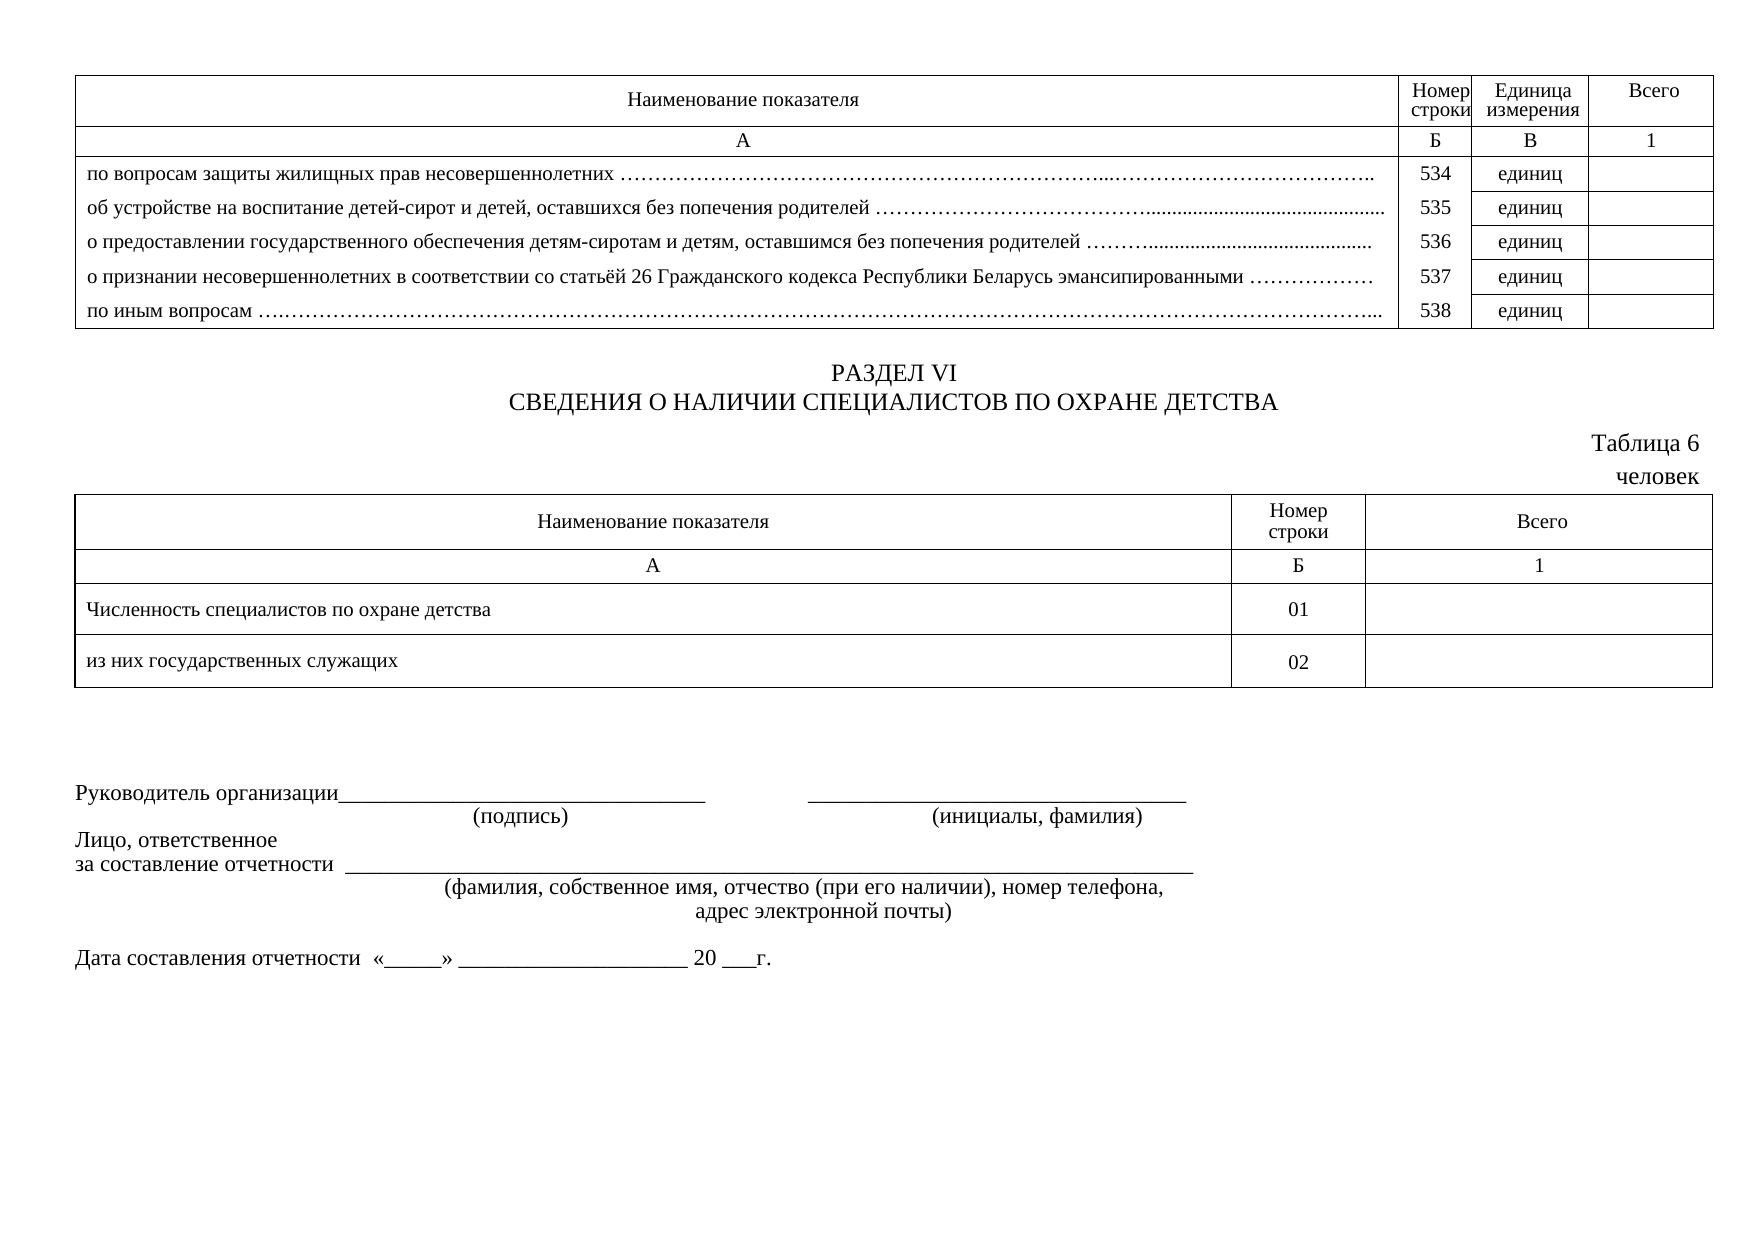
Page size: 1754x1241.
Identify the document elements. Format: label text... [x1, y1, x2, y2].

table_cell о предоставлении государственного обеспечения детям-сиротам и детям, оставшимся без попечения родителей ………........................................... [76, 225, 1398, 259]
table_cell [1366, 584, 1712, 634]
table_cell Численность специалистов по охране детства [76, 584, 1231, 634]
table_cell единиц [1472, 192, 1588, 225]
table_cell [1366, 635, 1712, 687]
table_cell об устройстве на воспитание детей-сирот и детей, оставшихся без попечения родителей ………………………………….............................................. [76, 191, 1398, 225]
text (фамилия, собственное имя, отчество (при его наличии), номер телефона, [75, 876, 1713, 899]
text Лицо, ответственное [75, 828, 1713, 852]
table_cell 538 [1399, 294, 1471, 328]
table_cell 537 [1399, 259, 1471, 294]
table_cell [1589, 226, 1713, 259]
table_cell по вопросам защиты жилищных прав несовершеннолетних ……………………………………………………………...……………………………….. [76, 157, 1398, 191]
table_cell А [76, 550, 1231, 583]
table_cell единиц [1472, 157, 1588, 191]
table_header Номер строки [1232, 495, 1365, 549]
table_cell 535 [1399, 191, 1471, 225]
text СВЕДЕНИЯ О НАЛИЧИИ СПЕЦИАЛИСТОВ ПО ОХРАНЕ ДЕТСТВА [75, 387, 1713, 415]
text РАЗДЕЛ VI [75, 358, 1713, 387]
table_cell [1589, 295, 1713, 328]
table_cell единиц [1472, 260, 1588, 294]
table_cell А [76, 127, 1398, 156]
table_header Единица измерения [1472, 76, 1588, 126]
table_cell о признании несовершеннолетних в соответствии со статьёй 26 Гражданского кодекса Республики Беларусь эмансипированными ……………… [76, 259, 1398, 294]
table_cell из них государственных служащих [76, 635, 1231, 687]
text (подпись) (инициалы, фамилия) [75, 805, 1713, 828]
text человек [75, 461, 1699, 489]
table_cell 536 [1399, 225, 1471, 259]
table_cell 1 [1366, 550, 1712, 583]
table_cell Б [1399, 127, 1471, 156]
table_cell [1589, 192, 1713, 225]
table_header Всего [1589, 76, 1713, 126]
table_cell В [1472, 127, 1588, 156]
text Руководитель организации________________________________ _________________________________ [75, 781, 1713, 805]
text за составление отчетности __________________________________________________________________________ [75, 852, 1713, 876]
table_cell 1 [1589, 127, 1713, 156]
table_cell Б [1232, 550, 1365, 583]
table_cell [1589, 260, 1713, 294]
table_cell 02 [1232, 635, 1365, 687]
text Дата составления отчетности «_____» ____________________ 20 ___г. [75, 947, 1713, 970]
table_cell 534 [1399, 157, 1471, 191]
table_cell 01 [1232, 584, 1365, 634]
table_cell [1589, 157, 1713, 191]
text Таблица 6 [75, 428, 1699, 457]
table_cell единиц [1472, 295, 1588, 328]
table_header Номер строки [1399, 76, 1471, 126]
text адрес электронной почты) [75, 899, 1713, 923]
table_header Наименование показателя [76, 76, 1398, 126]
table_cell единиц [1472, 226, 1588, 259]
table_header Всего [1366, 495, 1712, 549]
table_header Наименование показателя [76, 495, 1231, 549]
table_cell по иным вопросам ….…………………………………………………………………………………………………………………………………………... [76, 294, 1398, 328]
